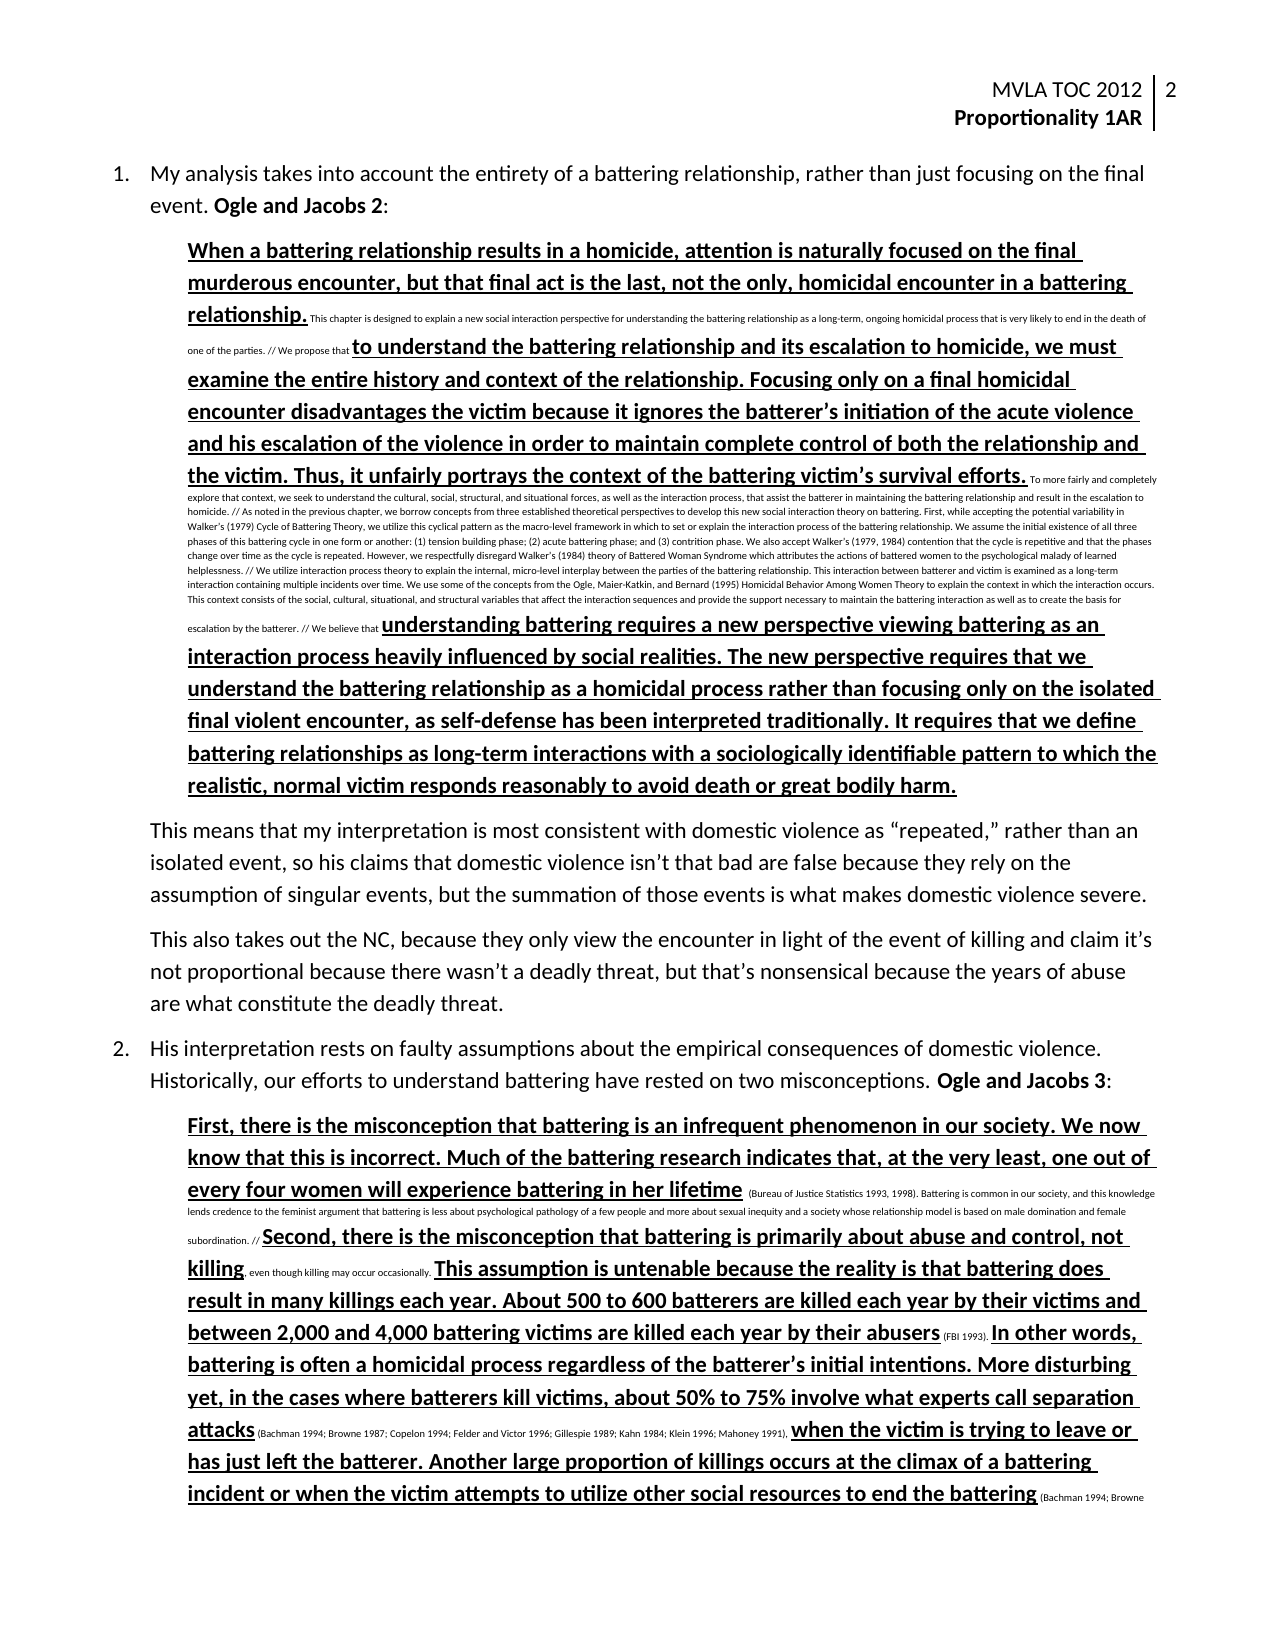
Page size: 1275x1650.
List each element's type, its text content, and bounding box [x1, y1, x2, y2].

text This also takes out the NC, because they only view the encounter in light of the event of killing and claim it’s not proportional because there wasn’t a deadly threat, but that’s nonsensical because the years of abuse are what constitute the deadly threat. [150, 925, 1162, 1017]
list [187, 1111, 1162, 1507]
list His interpretation rests on faulty assumptions about the empirical consequences of domestic violence. Historically, our efforts to understand battering have rested on two misconceptions. Ogle and Jacobs 3: [112, 1034, 1162, 1094]
text When a battering relationship results in a homicide, attention is naturally focused on the final murderous encounter, but that final act is the last, not the only, homicidal encounter in a battering relationship. This chapter is designed to explain a new social interaction perspective for understanding the battering relationship as a long-term, ongoing homicidal process that is very likely to end in the death of one of the parties. // We propose that to understand the battering relationship and its escalation to homicide, we must examine the entire history and context of the relationship. Focusing only on a final homicidal encounter disadvantages the victim because it ignores the batterer’s initiation of the acute violence and his escalation of the violence in order to maintain complete control of both the relationship and the victim. Thus, it unfairly portrays the context of the battering victim’s survival efforts. To more fairly and completely explore that context, we seek to understand the cultural, social, structural, and situational forces, as well as the interaction process, that assist the batterer in maintaining the battering relationship and result in the escalation to homicide. // As noted in the previous chapter, we borrow concepts from three established theoretical perspectives to develop this new social interaction theory on battering. First, while accepting the potential variability in Walker’s (1979) Cycle of Battering Theory, we utilize this cyclical pattern as the macro-level framework in which to set or explain the interaction process of the battering relationship. We assume the initial existence of all three phases of this battering cycle in one form or another: (1) tension building phase; (2) acute battering phase; and (3) contrition phase. We also accept Walker’s (1979, 1984) contention that the cycle is repetitive and that the phases change over time as the cycle is repeated. However, we respectfully disregard Walker’s (1984) theory of Battered Woman Syndrome which attributes the actions of battered women to the psychological malady of learned helplessness. // We utilize interaction process theory to explain the internal, micro-level interplay between the parties of the battering relationship. This interaction between batterer and victim is examined as a long-term interaction containing multiple incidents over time. We use some of the concepts from the Ogle, Maier-Katkin, and Bernard (1995) Homicidal Behavior Among Women Theory to explain the context in which the interaction occurs. This context consists of the social, cultural, situational, and structural variables that affect the interaction sequences and provide the support necessary to maintain the battering interaction as well as to create the basis for escalation by the batterer. // We believe that understanding battering requires a new perspective viewing battering as an interaction process heavily influenced by social realities. The new perspective requires that we understand the battering relationship as a homicidal process rather than focusing only on the isolated final violent encounter, as self-defense has been interpreted traditionally. It requires that we define battering relationships as long-term interactions with a sociologically identifiable pattern to which the realistic, normal victim responds reasonably to avoid death or great bodily harm. [187, 236, 1162, 799]
list My analysis takes into account the entirety of a battering relationship, rather than just focusing on the final event. Ogle and Jacobs 2: [112, 159, 1162, 219]
text This means that my interpretation is most consistent with domestic violence as “repeated,” rather than an isolated event, so his claims that domestic violence isn’t that bad are false because they rely on the assumption of singular events, but the summation of those events is what makes domestic violence severe. [150, 816, 1162, 908]
